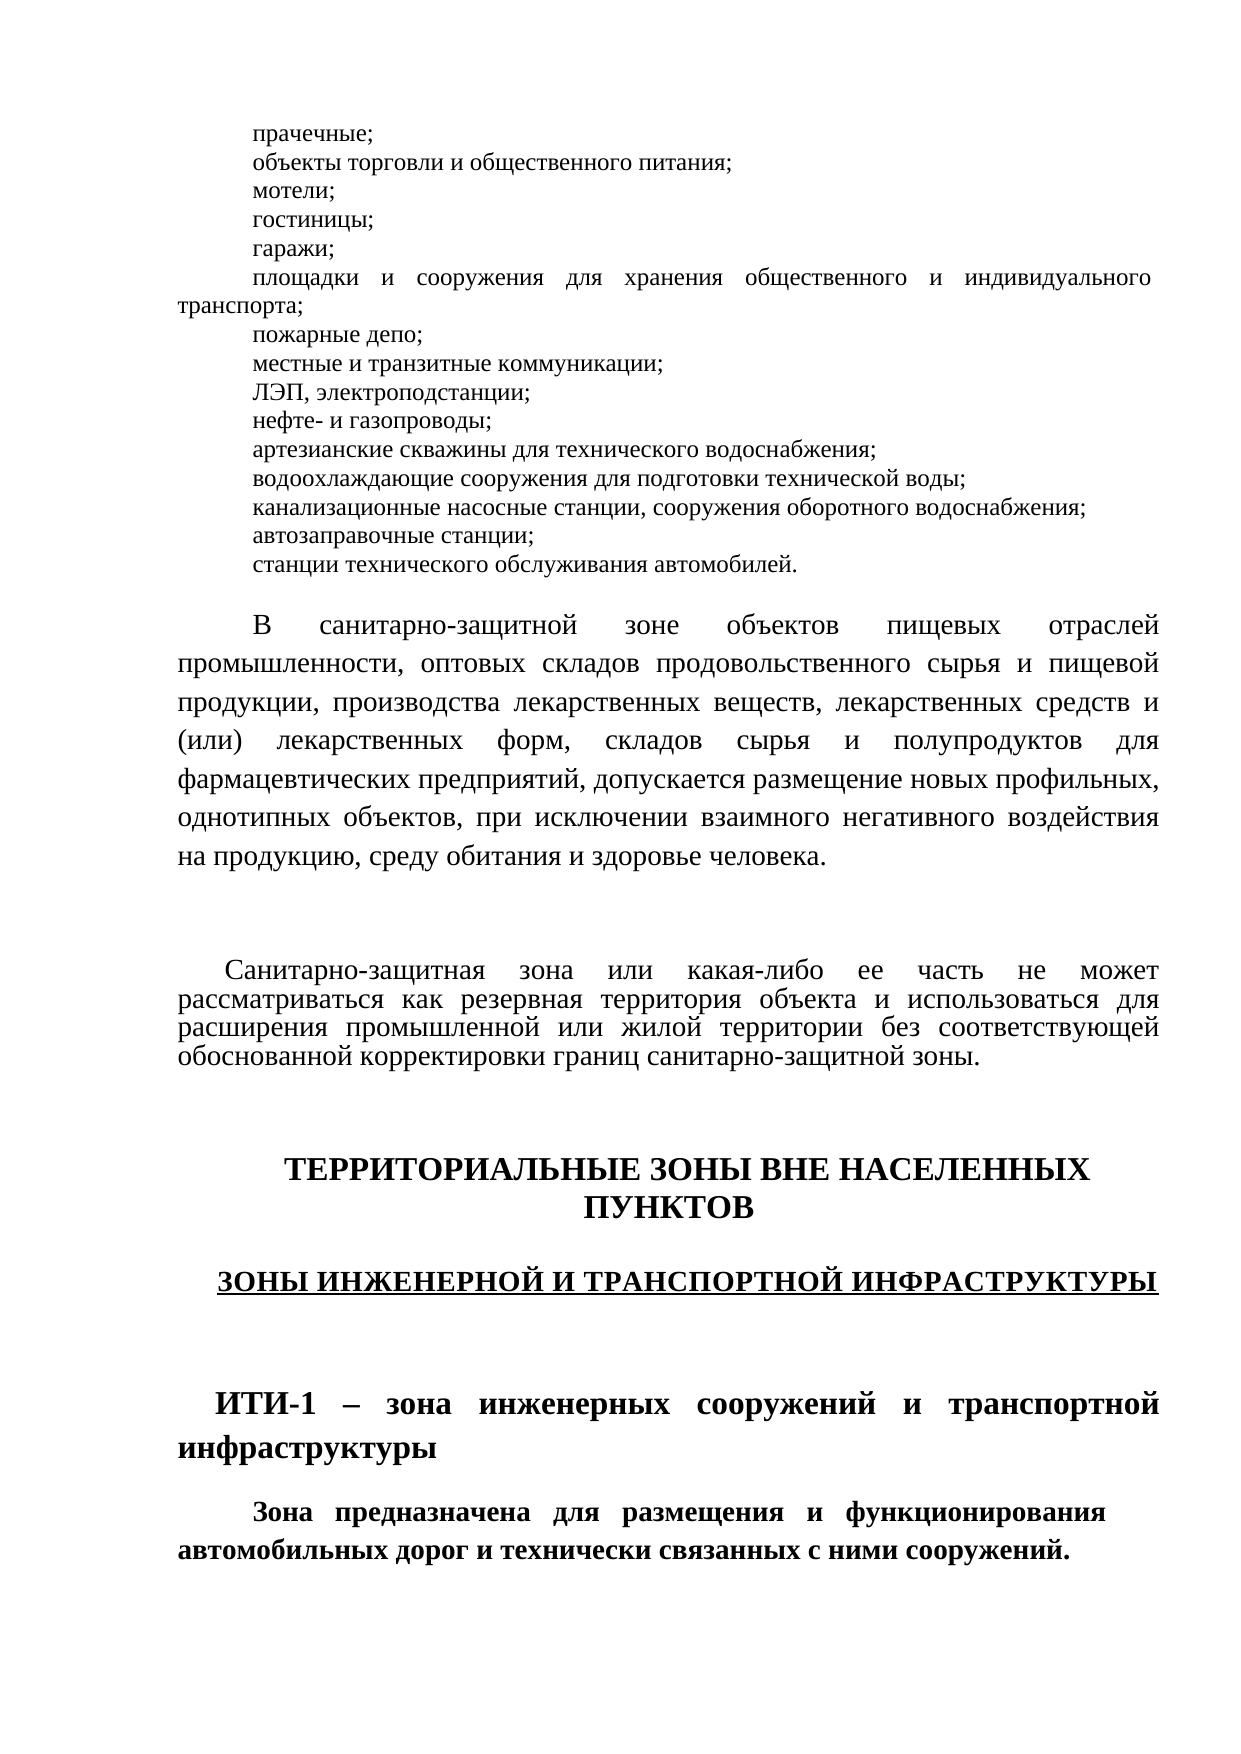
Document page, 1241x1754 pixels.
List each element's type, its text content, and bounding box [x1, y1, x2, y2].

text В санитарно-защитной зоне объектов пищевых отраслей промышленности, оптовых складов продовольственного сырья и пищевой продукции, производства лекарственных веществ, лекарственных средств и (или) лекарственных форм, складов сырья и полупродуктов для фармацевтических предприятий, допускается размещение новых профильных, однотипных объектов, при исключении взаимного негативного воздействия на продукцию, среду обитания и здоровье человека. [177, 607, 1160, 872]
text ТЕРРИТОРИАЛЬНЫЕ ЗОНЫ ВНЕ НАСЕЛЕННЫХ ПУНКТОВ [177, 1149, 1160, 1226]
text водоохлаждающие сооружения для подготовки технической воды; [177, 463, 1152, 492]
text ЗОНЫ ИНЖЕНЕРНОЙ И ТРАНСПОРТНОЙ ИНФРАСТРУКТУРЫ [177, 1264, 1160, 1298]
text ЛЭП, электроподстанции; [177, 377, 1152, 406]
text Зона предназначена для размещения и функционирования автомобильных дорог и технически связанных с ними сооружений. [177, 1494, 1107, 1566]
text объекты торговли и общественного питания; [177, 147, 1152, 176]
text артезианские скважины для технического водоснабжения; [177, 434, 1152, 463]
text Санитарно-защитная зона или какая-либо ее часть не может рассматриваться как резервная территория объекта и использоваться для расширения промышленной или жилой территории без соответствующей обоснованной корректировки границ санитарно-защитной зоны. [177, 957, 1160, 1071]
text гостиницы; [177, 204, 1152, 233]
text пожарные депо; [177, 319, 1152, 348]
text нефте- и газопроводы; [177, 406, 1152, 434]
text станции технического обслуживания автомобилей. [177, 549, 1152, 578]
text прачечные; [177, 118, 1152, 147]
text гаражи; [177, 233, 1152, 262]
text мотели; [177, 176, 1152, 204]
text автозаправочные станции; [177, 521, 1152, 549]
text канализационные насосные станции, сооружения оборотного водоснабжения; [177, 492, 1152, 521]
text ИТИ-1 – зона инженерных сооружений и транспортной инфраструктуры [177, 1383, 1160, 1466]
text площадки и сооружения для хранения общественного и индивидуального транспорта; [177, 262, 1152, 319]
text местные и транзитные коммуникации; [177, 348, 1152, 377]
